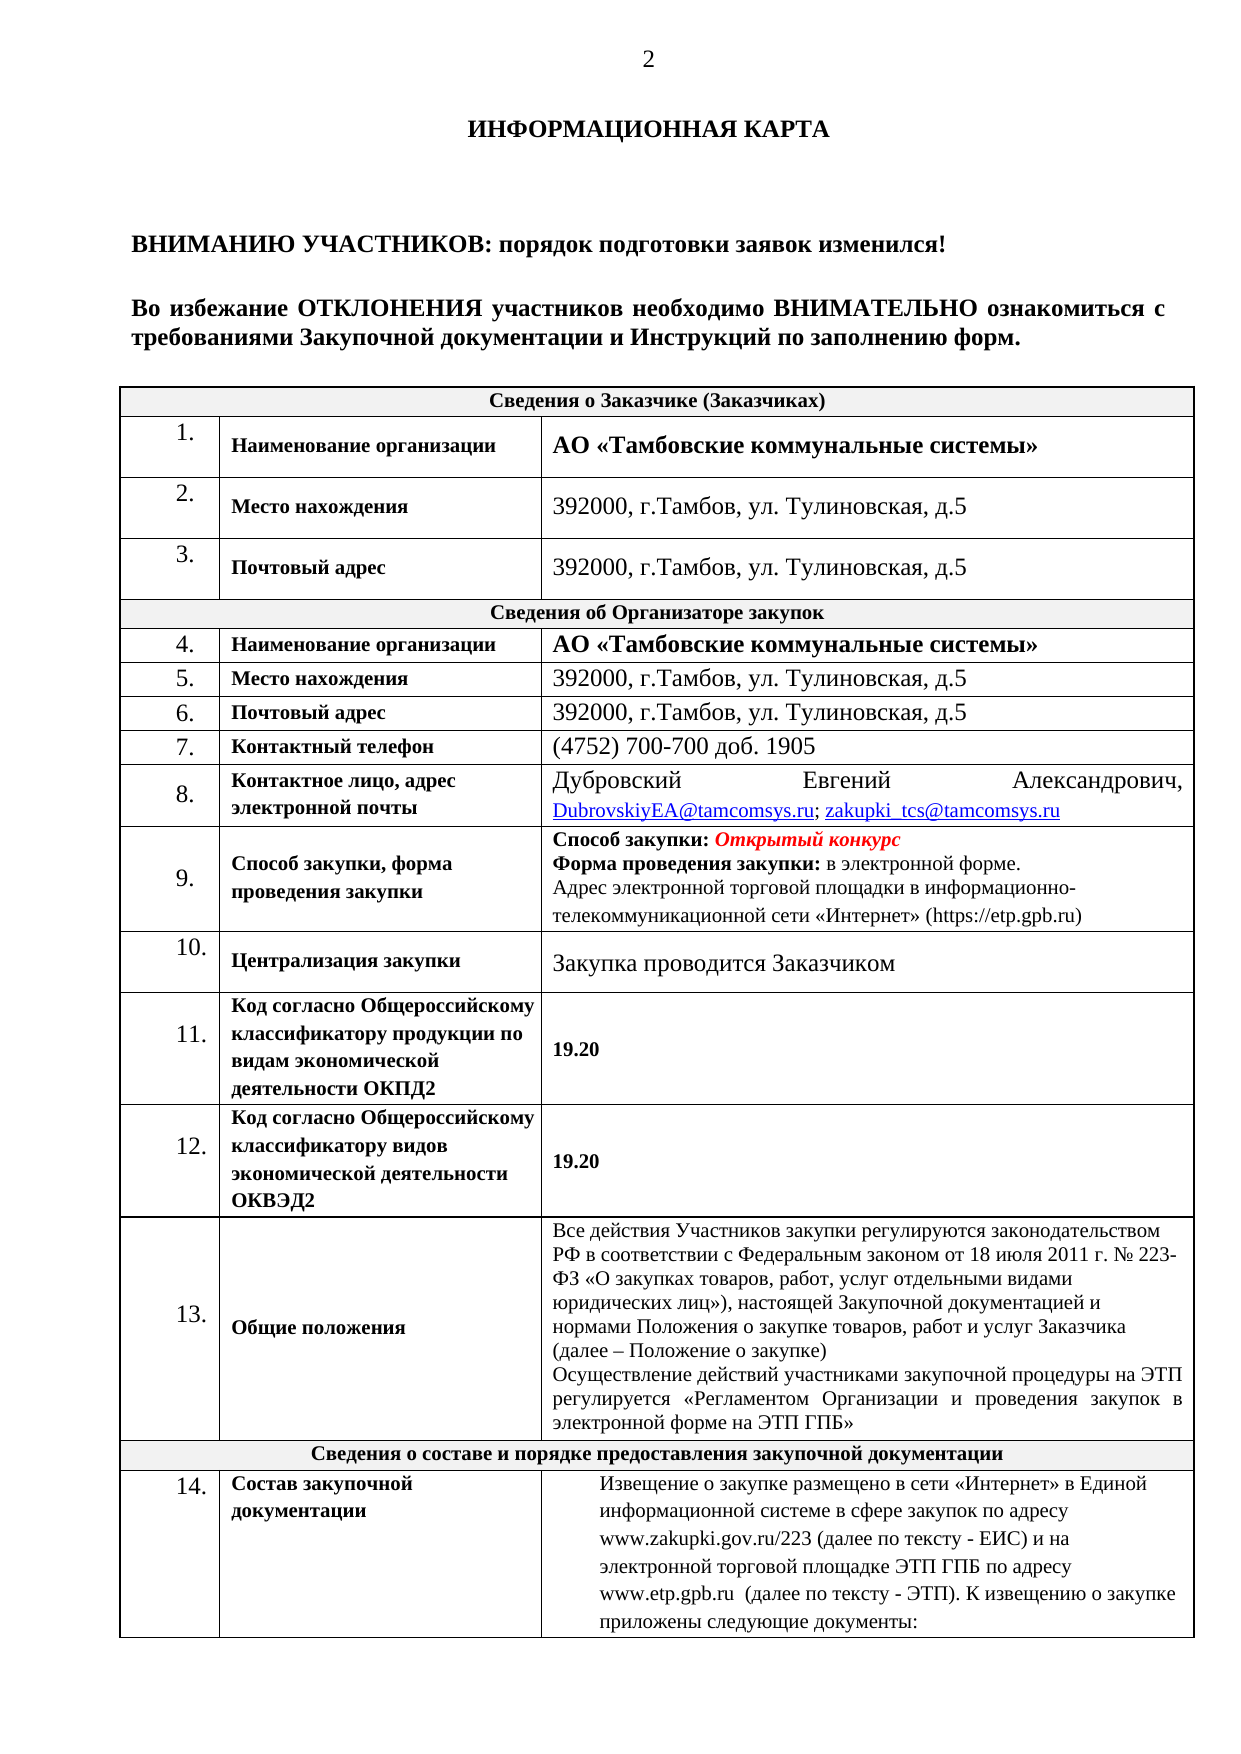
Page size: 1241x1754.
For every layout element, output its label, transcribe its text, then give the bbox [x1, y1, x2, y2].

table_cell Место нахождения [220, 663, 541, 696]
table_cell [121, 1218, 219, 1440]
table_header Сведения о Заказчике (Заказчиках) [121, 388, 1193, 416]
table_cell [121, 731, 219, 764]
table_cell Почтовый адрес [220, 539, 541, 599]
table_cell [121, 765, 219, 826]
table_cell Сведения об Организаторе закупок [121, 600, 1193, 628]
table_cell Наименование организации [220, 417, 541, 477]
table_cell Почтовый адрес [220, 697, 541, 730]
table_cell [121, 539, 219, 599]
table_cell Код согласно Общероссийскому классификатору продукции по видам экономической деятельности ОКПД2 [220, 993, 541, 1104]
table_cell [121, 1471, 219, 1637]
text Во избежание ОТКЛОНЕНИЯ участников необходимо ВНИМАТЕЛЬНО ознакомиться с требованиями Закупочной документации и Инструкций по заполнению форм. [131, 293, 1166, 351]
table_cell 392000, г.Тамбов, ул. Тулиновская, д.5 [542, 539, 1193, 599]
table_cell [542, 1471, 1193, 1637]
table_cell (4752) 700-700 доб. 1905 [542, 731, 1193, 764]
table_cell АО «Тамбовские коммунальные системы» [542, 417, 1193, 477]
table_cell Контактный телефон [220, 731, 541, 764]
table_cell Код согласно Общероссийскому классификатору видов экономической деятельности ОКВЭД2 [220, 1105, 541, 1216]
table_cell [121, 827, 219, 931]
table_cell [121, 1105, 219, 1216]
table_cell Дубровский Евгений Александрович, DubrovskiyEA@tamcomsys.ru; zakupki_tcs@tamcomsys.ru [542, 765, 1193, 826]
table_cell Способ закупки, форма проведения закупки [220, 827, 541, 931]
table_cell Сведения о составе и порядке предоставления закупочной документации [121, 1441, 1193, 1470]
text ВНИМАНИЮ УЧАСТНИКОВ: порядок подготовки заявок изменился! [131, 229, 1166, 258]
table_cell Способ закупки: Открытый конкурс Форма проведения закупки: в электронной форме. Адрес электронной торговой площадки в информационно-телекоммуникационной сети «Интернет» (https://etp.gpb.ru) [542, 827, 1193, 931]
table_cell Централизация закупки [220, 932, 541, 992]
table_cell АО «Тамбовские коммунальные системы» [542, 629, 1193, 662]
table_cell [121, 697, 219, 730]
table_cell [121, 478, 219, 538]
table_cell [121, 932, 219, 992]
table_cell Закупка проводится Заказчиком [542, 932, 1193, 992]
table_cell [121, 417, 219, 477]
table_cell 392000, г.Тамбов, ул. Тулиновская, д.5 [542, 697, 1193, 730]
table_cell 392000, г.Тамбов, ул. Тулиновская, д.5 [542, 663, 1193, 696]
table_cell Контактное лицо, адрес электронной почты [220, 765, 541, 826]
table_cell Общие положения [220, 1218, 541, 1440]
table_cell 19.20 [542, 993, 1193, 1104]
table_cell [121, 663, 219, 696]
table_cell [121, 993, 219, 1104]
table_cell Наименование организации [220, 629, 541, 662]
table_cell Место нахождения [220, 478, 541, 538]
table_cell 392000, г.Тамбов, ул. Тулиновская, д.5 [542, 478, 1193, 538]
table_cell 19.20 [542, 1105, 1193, 1216]
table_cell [220, 1471, 541, 1637]
table_cell Все действия Участников закупки регулируются законодательством РФ в соответствии с Федеральным законом от 18 июля 2011 г. № 223-ФЗ «О закупках товаров, работ, услуг отдельными видами юридических лиц»), настоящей Закупочной документацией и нормами Положения о закупке товаров, работ и услуг Заказчика (далее – Положение о закупке) Осуществление действий участниками закупочной процедуры на ЭТП регулируется «Регламентом Организации и проведения закупок в электронной форме на ЭТП ГПБ» [542, 1218, 1193, 1440]
text ИНФОРМАЦИОННАЯ КАРТА [131, 114, 1166, 143]
table_cell [121, 629, 219, 662]
